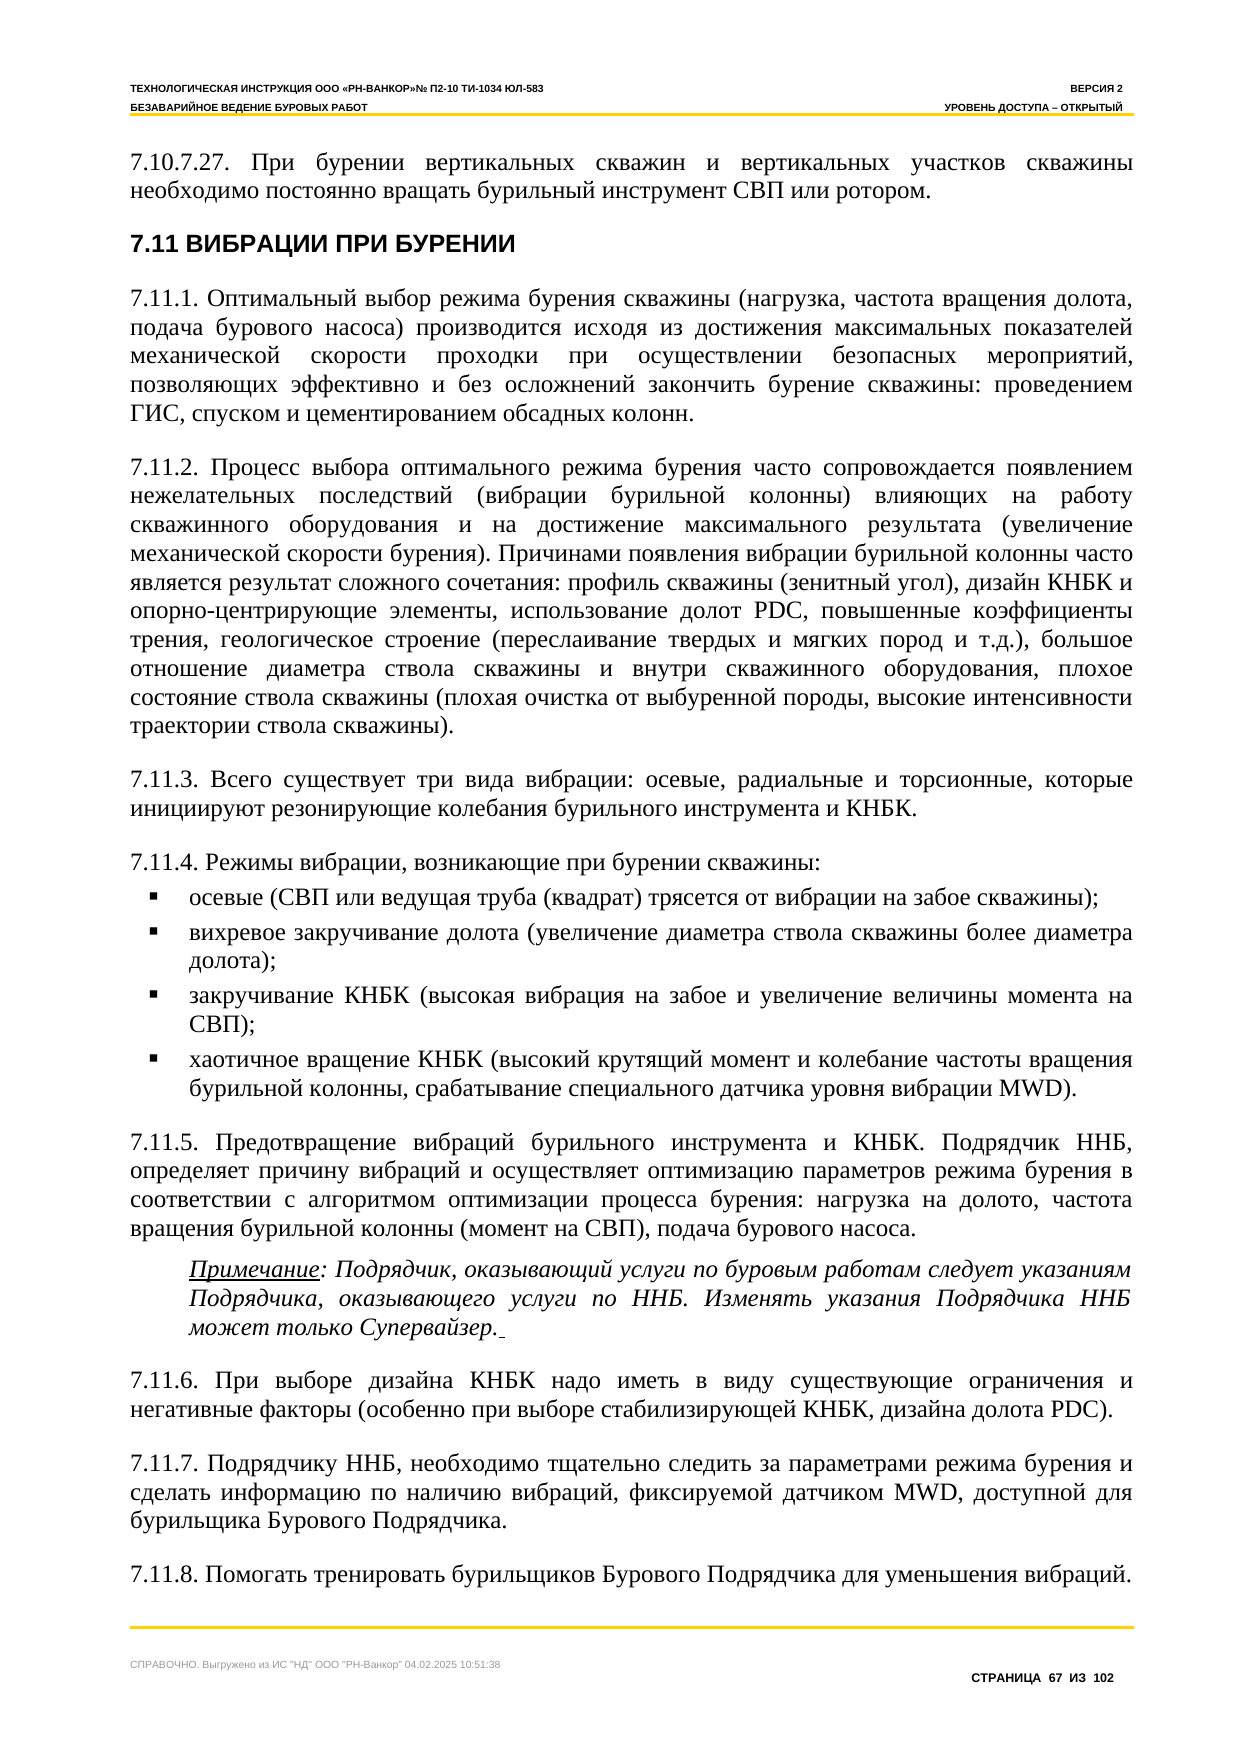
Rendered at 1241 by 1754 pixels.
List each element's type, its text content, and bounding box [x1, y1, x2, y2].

list хаотичное вращение КНБК (высокий крутящий момент и колебание частоты вращения бурильной колонны, срабатывание специального датчика уровня вибрации MWD). [148, 1044, 1134, 1102]
text 7.11.6. При выборе дизайна КНБК надо иметь в виду существующие ограничения и негативные факторы (особенно при выборе стабилизирующей КНБК, дизайна долота PDC). [130, 1365, 1134, 1423]
text Примечание: Подрядчик, оказывающий услуги по буровым работам следует указаниям Подрядчика, оказывающего услуги по ННБ. Изменять указания Подрядчика ННБ может только Супервайзер. [189, 1254, 1134, 1340]
text 7.11.8. Помогать тренировать бурильщиков Бурового Подрядчика для уменьшения вибраций. [130, 1559, 1134, 1588]
text 7.11.1. Оптимальный выбор режима бурения скважины (нагрузка, частота вращения долота, подача бурового насоса) производится исходя из достижения максимальных показателей механической скорости проходки при осуществлении безопасных мероприятий, позволяющих эффективно и без осложнений закончить бурение скважины: проведением ГИС, спуском и цементированием обсадных колонн. [130, 283, 1134, 427]
list закручивание КНБК (высокая вибрация на забое и увеличение величины момента на СВП); [148, 980, 1134, 1038]
text 7.11.3. Всего существует три вида вибрации: осевые, радиальные и торсионные, которые инициируют резонирующие колебания бурильного инструмента и КНБК. [130, 764, 1134, 822]
list осевые (СВП или ведущая труба (квадрат) трясется от вибрации на забое скважины); [148, 882, 1134, 910]
list вихревое закручивание долота (увеличение диаметра ствола скважины более диаметра долота); [148, 917, 1134, 974]
text 7.10.7.27. При бурении вертикальных скважин и вертикальных участков скважины необходимо постоянно вращать бурильный инструмент СВП или ротором. [130, 147, 1134, 204]
subtitle 7.11 ВИБРАЦИИ ПРИ БУРЕНИИ [130, 229, 1134, 258]
text 7.11.2. Процесс выбора оптимального режима бурения часто сопровождается появлением нежелательных последствий (вибрации бурильной колонны) влияющих на работу скважинного оборудования и на достижение максимального результата (увеличение механической скорости бурения). Причинами появления вибрации бурильной колонны часто является результат сложного сочетания: профиль скважины (зенитный угол), дизайн КНБК и опорно-центрирующие элементы, использование долот PDC, повышенные коэффициенты трения, геологическое строение (переслаивание твердых и мягких пород и т.д.), большое отношение диаметра ствола скважины и внутри скважинного оборудования, плохое состояние ствола скважины (плохая очистка от выбуренной породы, высокие интенсивности траектории ствола скважины). [130, 452, 1134, 739]
text 7.11.7. Подрядчику ННБ, необходимо тщательно следить за параметрами режима бурения и сделать информацию по наличию вибраций, фиксируемой датчиком MWD, доступной для бурильщика Бурового Подрядчика. [130, 1448, 1134, 1534]
text 7.11.5. Предотвращение вибраций бурильного инструмента и КНБК. Подрядчик ННБ, определяет причину вибраций и осуществляет оптимизацию параметров режима бурения в соответствии с алгоритмом оптимизации процесса бурения: нагрузка на долото, частота вращения бурильной колонны (момент на СВП), подача бурового насоса. [130, 1127, 1134, 1242]
text 7.11.4. Режимы вибрации, возникающие при бурении скважины: [130, 847, 1134, 875]
